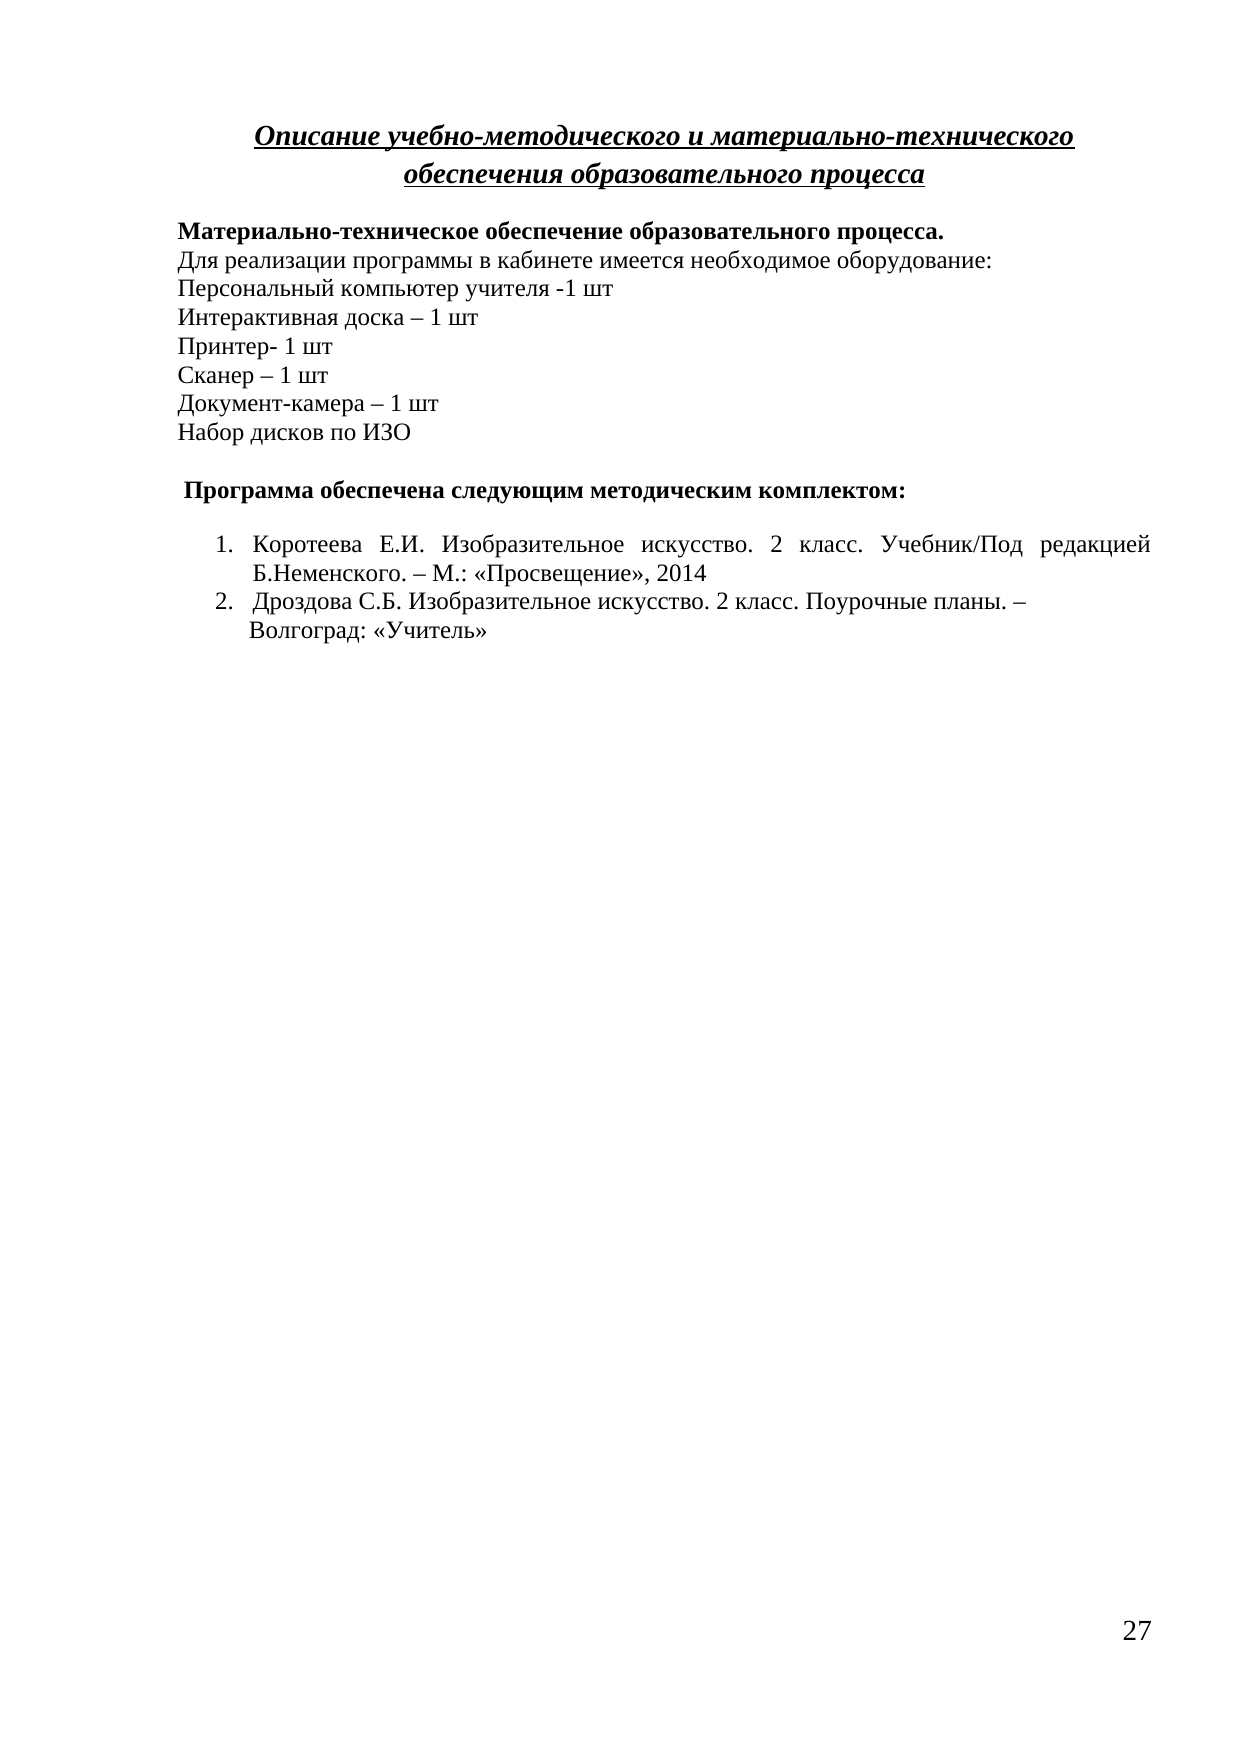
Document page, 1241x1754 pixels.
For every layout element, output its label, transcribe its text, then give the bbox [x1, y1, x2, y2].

text Программа обеспечена следующим методическим комплектом: [177, 475, 1154, 504]
text Материально-техническое обеспечение образовательного процесса. [177, 216, 1152, 245]
text Для реализации программы в кабинете имеется необходимое оборудование: [177, 245, 1152, 273]
text Набор дисков по ИЗО [177, 417, 1152, 446]
list Дроздова С.Б. Изобразительное искусство. 2 класс. Поурочные планы. – [215, 586, 1152, 615]
text Интерактивная доска – 1 шт [177, 302, 1152, 331]
text Документ-камера – 1 шт [177, 388, 1152, 417]
text Сканер – 1 шт [177, 360, 1152, 388]
text Описание учебно-методического и материально-технического обеспечения образовательного процесса [177, 118, 1152, 190]
list Коротеева Е.И. Изобразительное искусство. 2 класс. Учебник/Под редакцией Б.Неменского. – М.: «Просвещение», 2014 [215, 529, 1152, 586]
text Принтер- 1 шт [177, 331, 1152, 360]
text Персональный компьютер учителя -1 шт [177, 273, 1152, 302]
text Волгоград: «Учитель» [236, 615, 1152, 644]
